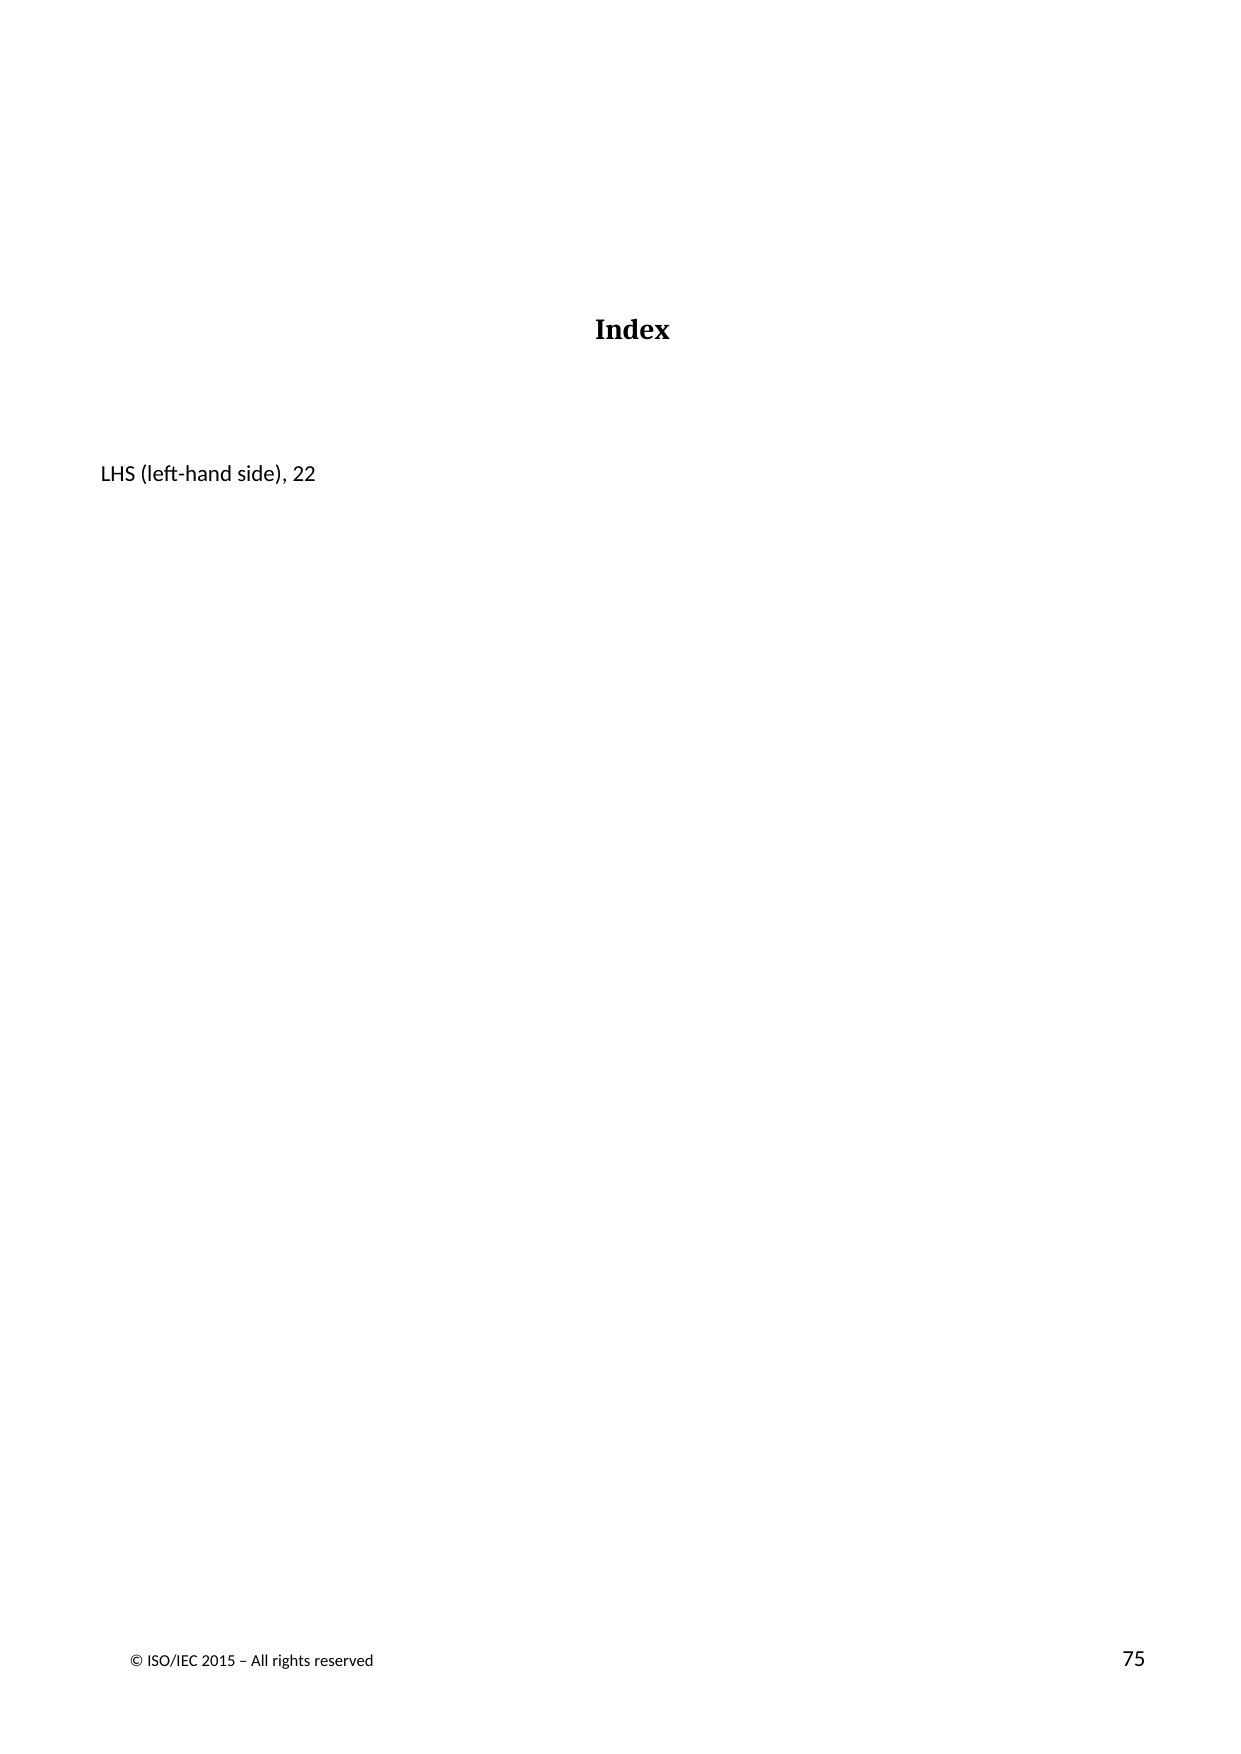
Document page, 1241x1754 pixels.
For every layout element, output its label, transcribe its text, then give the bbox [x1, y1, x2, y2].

text LHS (left-hand side), 22 [101, 459, 594, 487]
subtitle Index [101, 313, 1164, 346]
